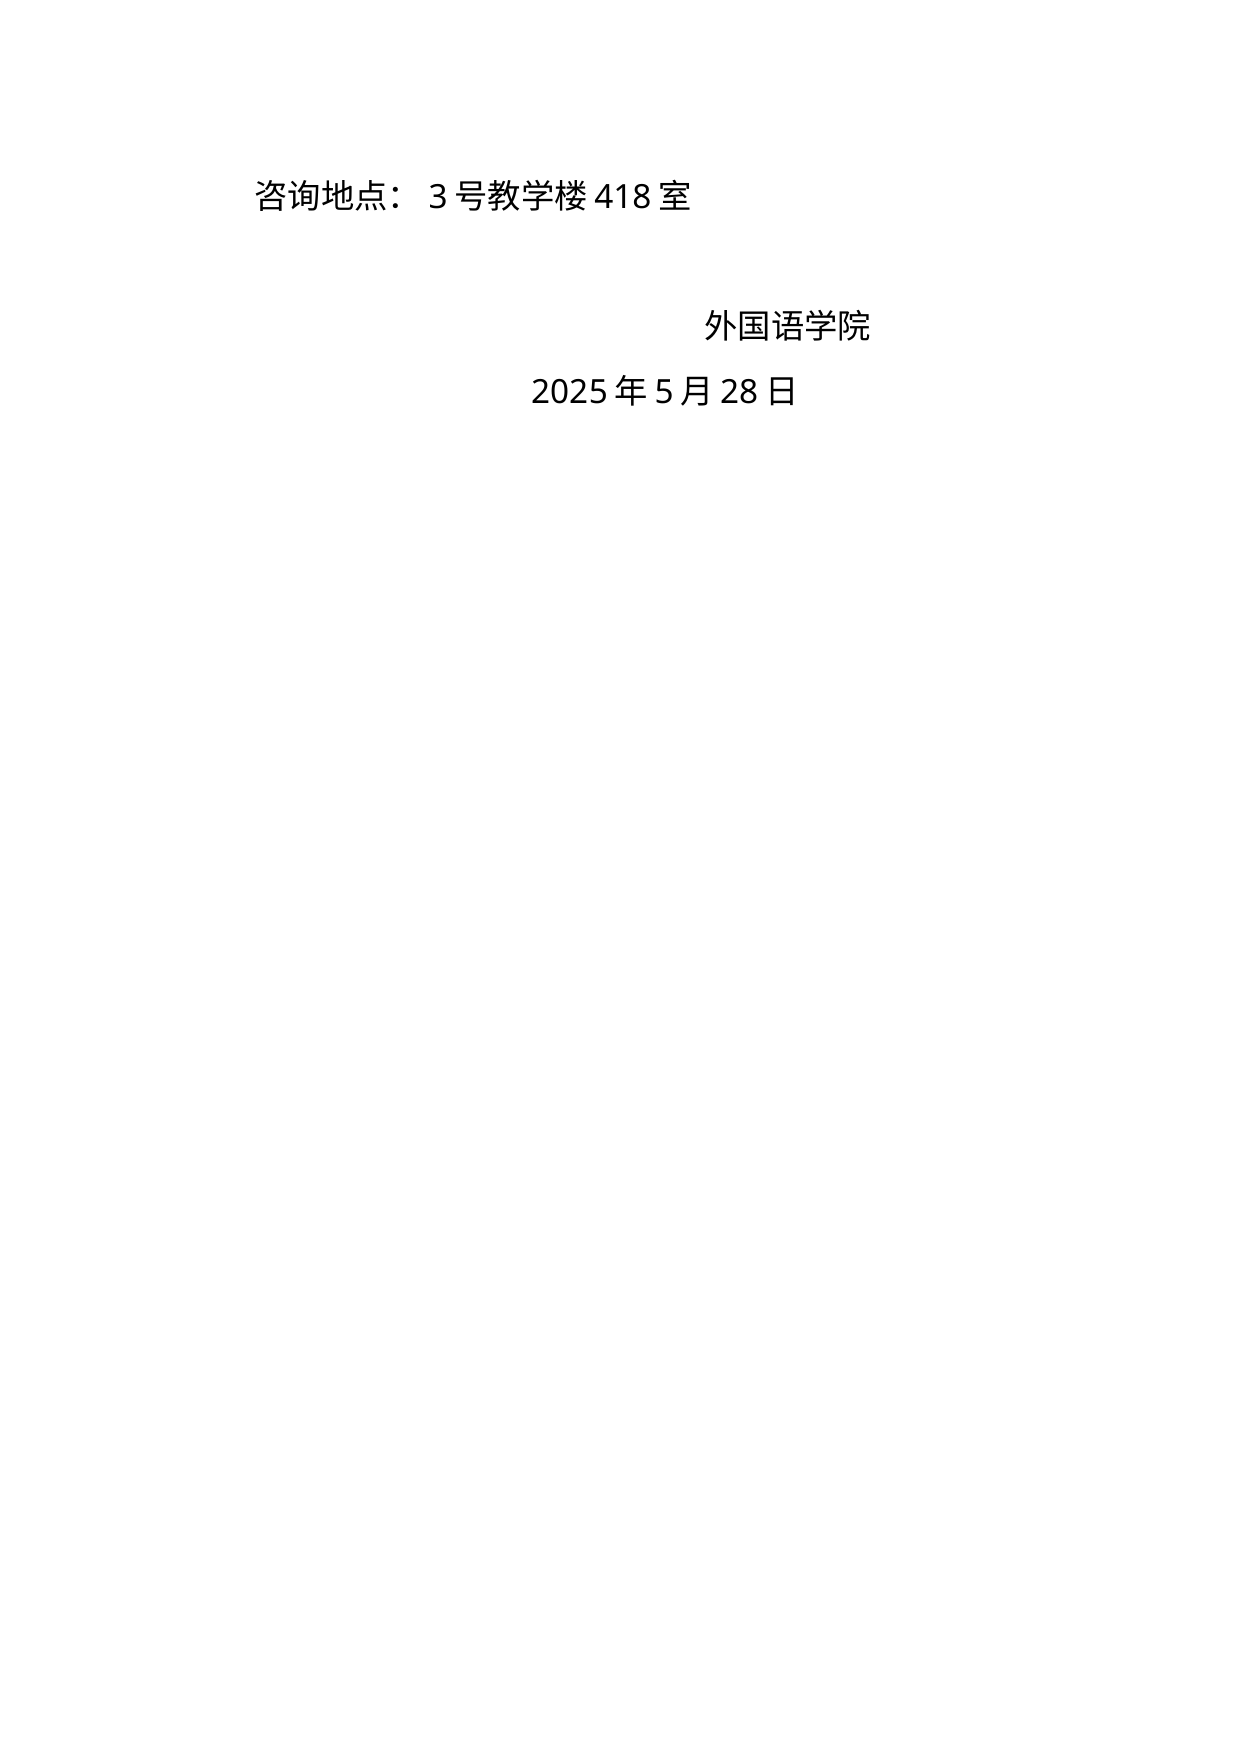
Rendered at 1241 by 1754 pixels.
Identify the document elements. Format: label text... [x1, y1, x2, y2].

text 2025年5月28日 [187, 357, 1053, 422]
text 咨询地点： 3号教学楼418室 [187, 162, 1053, 227]
text 外国语学院 [187, 292, 1053, 357]
